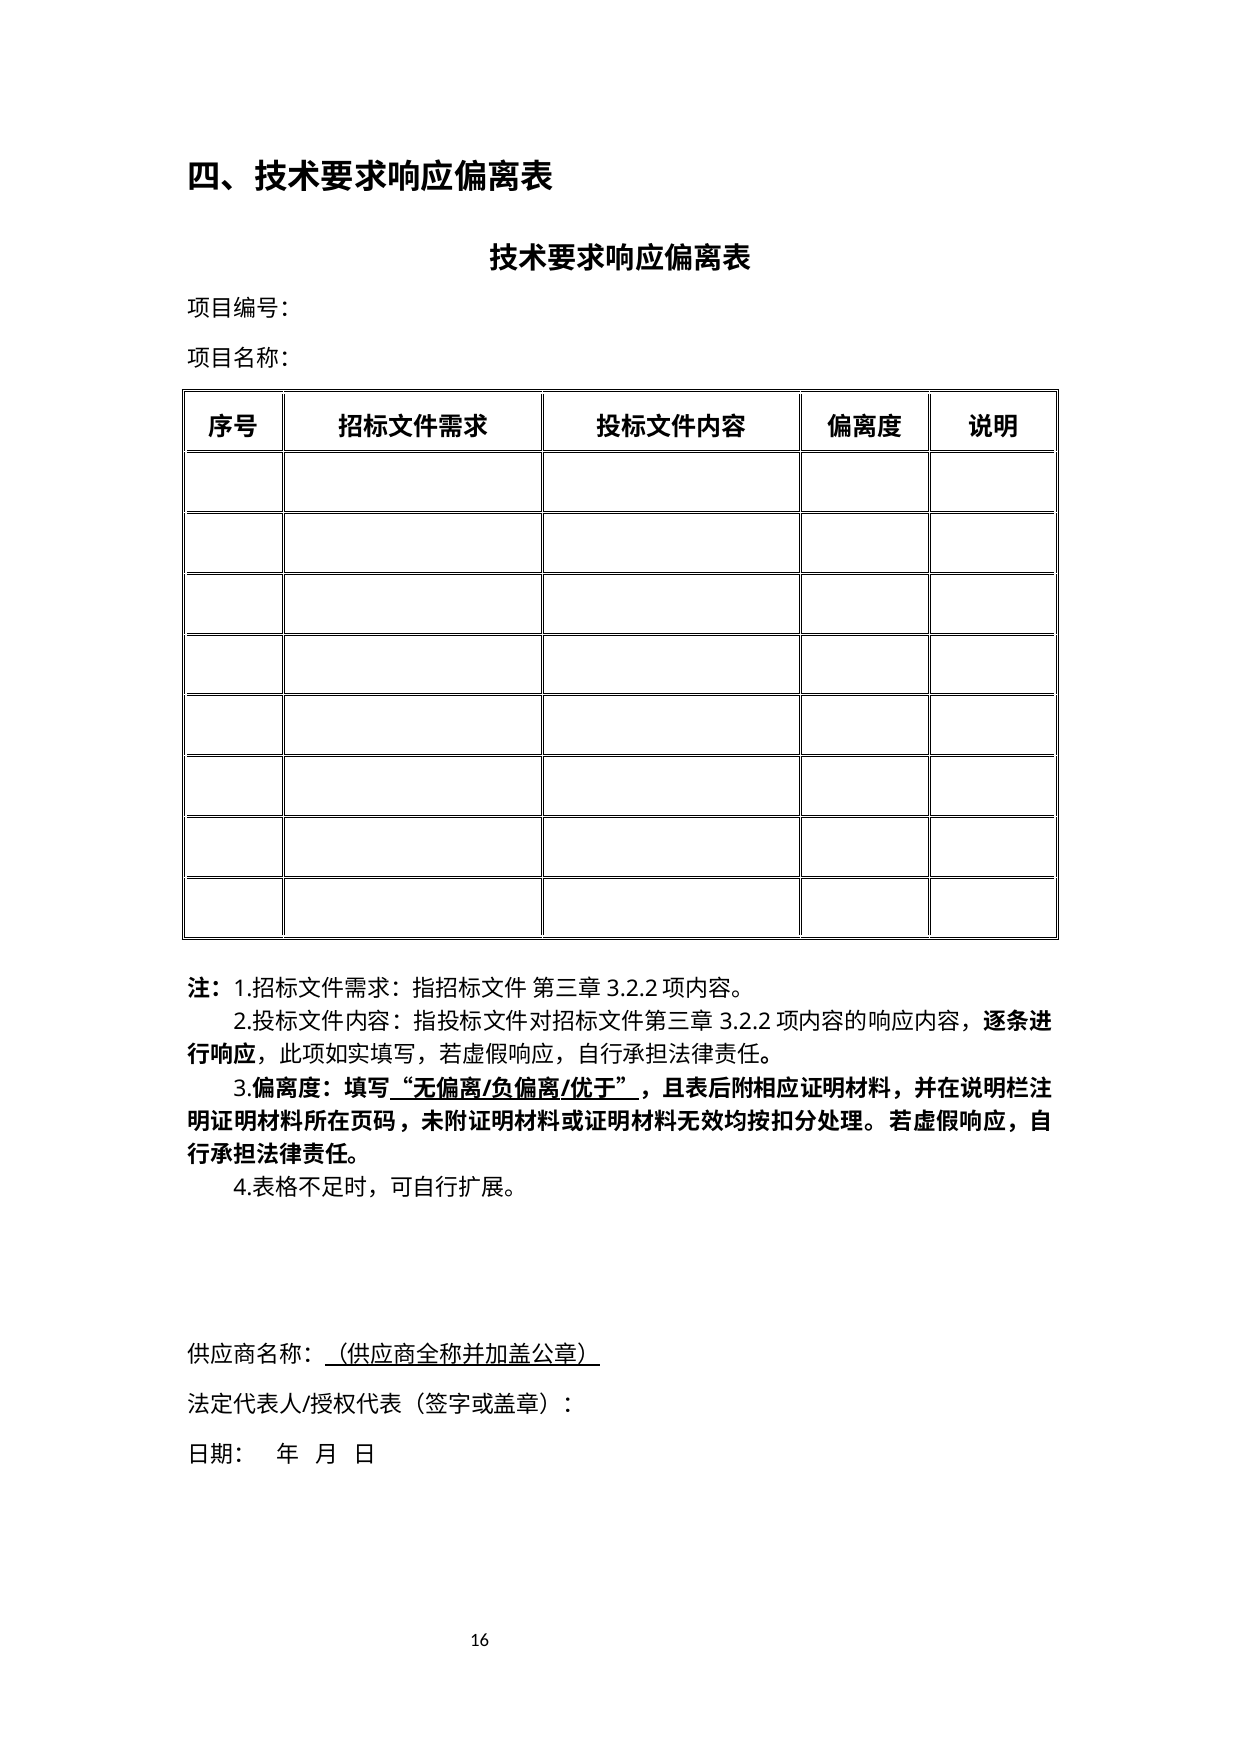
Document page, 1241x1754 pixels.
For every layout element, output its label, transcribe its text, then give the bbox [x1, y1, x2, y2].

text 技术要求响应偏离表 [187, 235, 1053, 277]
table_header 序号 [183, 390, 284, 450]
text 注：1.招标文件需求：指招标文件 第三章 3.2.2项内容。 [187, 969, 1053, 1003]
text 3.偏离度：填写“无偏离/负偏离/优于”，且表后附相应证明材料，并在说明栏注明证明材料所在页码，未附证明材料或证明材料无效均按扣分处理。若虚假响应，自行承担法律责任。 [187, 1069, 1053, 1169]
table_cell [802, 514, 928, 572]
text 供应商名称：（供应商全称并加盖公章） [187, 1336, 1053, 1369]
table_cell [802, 453, 928, 511]
table_cell [183, 815, 284, 876]
table_cell [285, 757, 541, 815]
table_cell [285, 575, 541, 632]
table_cell [185, 876, 284, 937]
table_cell [285, 514, 541, 572]
table_cell [285, 696, 541, 754]
table_cell [802, 757, 928, 815]
table_cell [800, 879, 929, 937]
table_cell [929, 815, 1057, 876]
table_cell [185, 572, 282, 632]
table_cell [544, 696, 799, 754]
table_cell [929, 876, 1056, 937]
table_cell [542, 879, 800, 937]
table_cell [183, 754, 284, 815]
table_header 投标文件内容 [542, 392, 800, 450]
table_header 招标文件需求 [284, 392, 542, 450]
table_cell [802, 818, 928, 876]
table_cell [185, 633, 282, 693]
table_cell [285, 818, 541, 876]
text 项目编号： [187, 289, 1053, 323]
table_cell [544, 636, 799, 693]
text 四、技术要求响应偏离表 [187, 150, 1053, 198]
table_cell [929, 450, 1057, 511]
table_cell [544, 453, 799, 511]
table_cell [284, 879, 542, 937]
table_cell [285, 453, 541, 511]
table_cell [544, 818, 799, 876]
table_cell [802, 636, 928, 693]
table_cell [183, 693, 284, 754]
table_cell [802, 575, 928, 632]
table_cell [931, 633, 1056, 693]
table_cell [544, 757, 799, 815]
table_header 偏离度 [800, 392, 929, 450]
table_cell [929, 693, 1057, 754]
text 日期： 年 月 日 [187, 1436, 1053, 1469]
table_cell [183, 450, 284, 511]
text 项目名称： [187, 339, 1053, 373]
table_cell [931, 572, 1056, 632]
table_cell [931, 511, 1056, 572]
table_cell [929, 754, 1057, 815]
text 法定代表人/授权代表（签字或盖章）： [187, 1386, 1053, 1419]
table_cell [185, 511, 282, 572]
text 4.表格不足时，可自行扩展。 [187, 1169, 1053, 1203]
table_header 说明 [929, 392, 1056, 450]
table_cell [544, 575, 799, 632]
table_cell [802, 696, 928, 754]
table_cell [544, 514, 799, 572]
text 2.投标文件内容：指投标文件对招标文件第三章 3.2.2项内容的响应内容，逐条进行响应，此项如实填写，若虚假响应，自行承担法律责任。 [187, 1003, 1053, 1069]
table_cell [285, 636, 541, 693]
